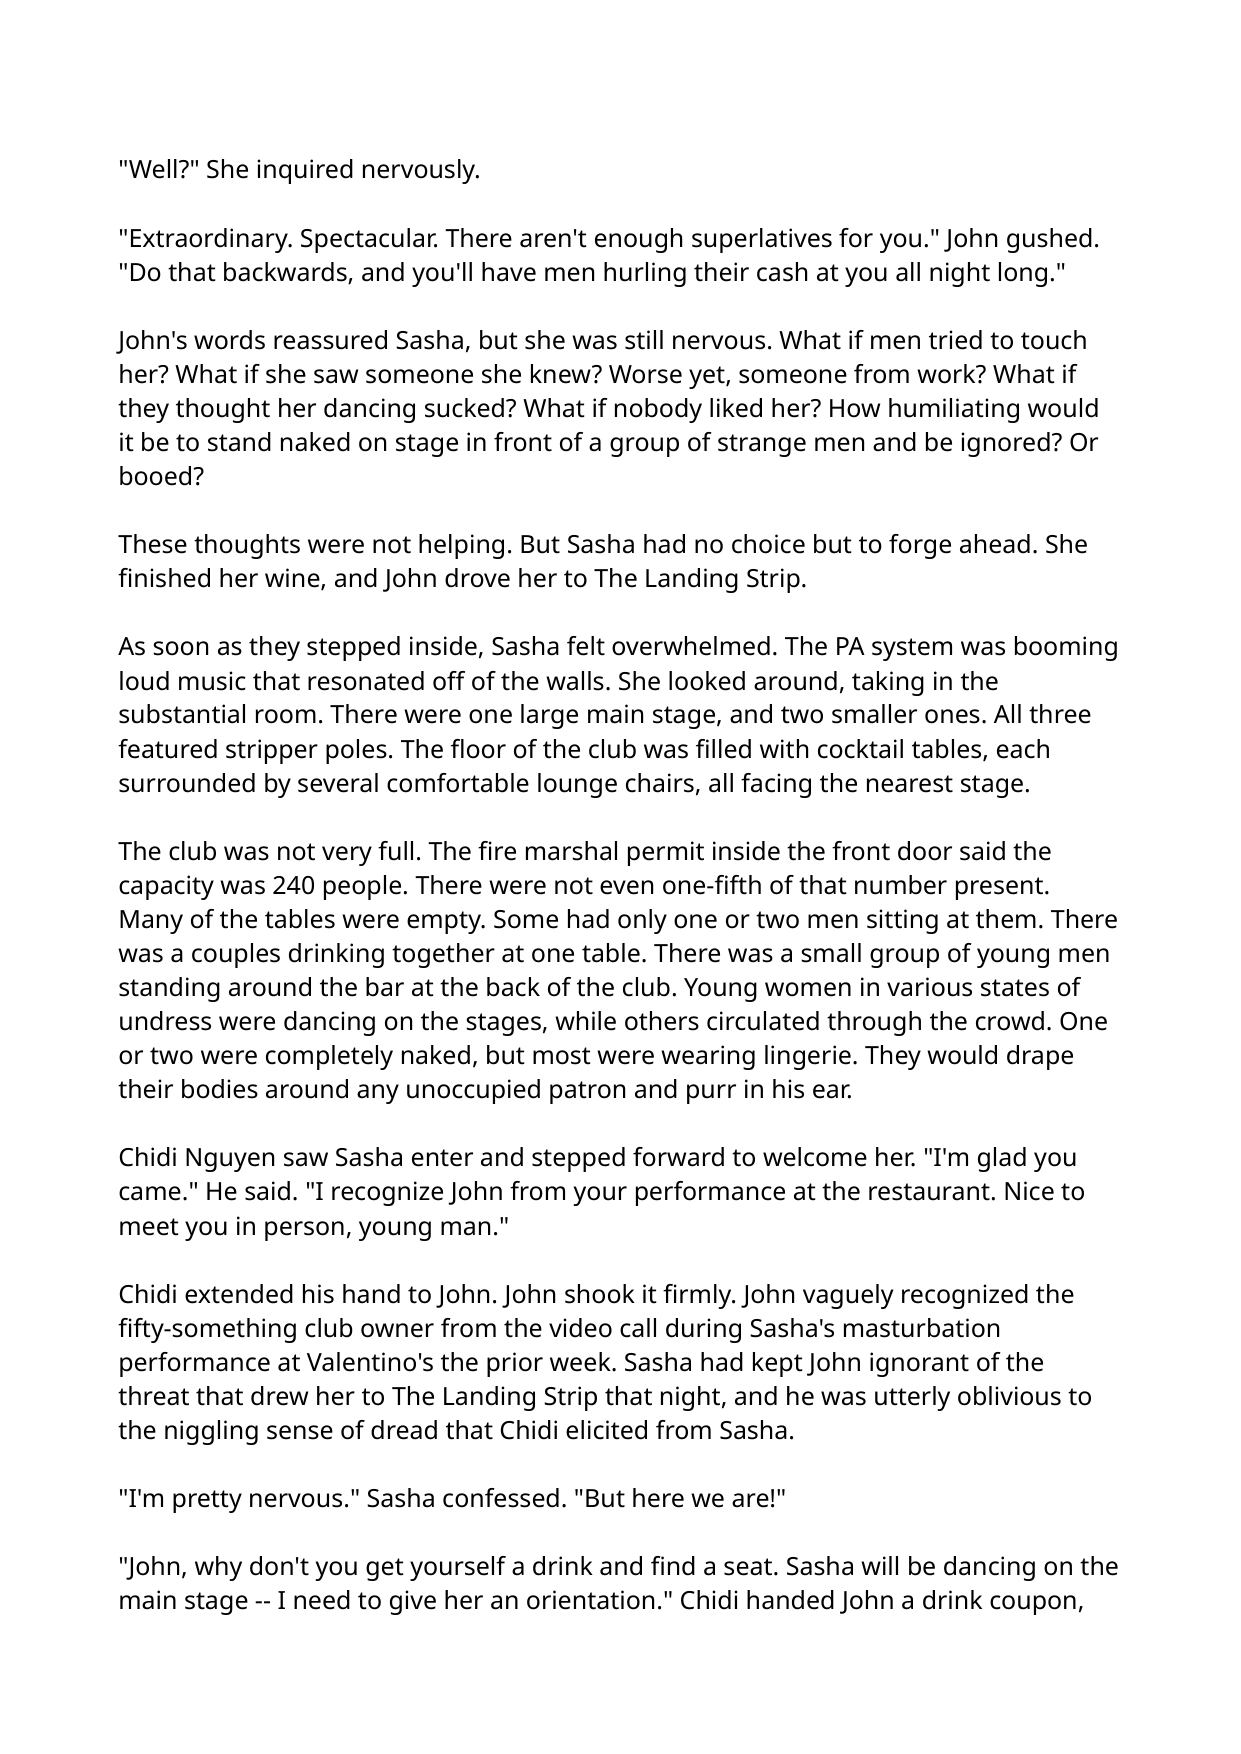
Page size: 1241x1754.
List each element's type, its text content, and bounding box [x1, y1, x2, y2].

text Chidi extended his hand to John. John shook it firmly. John vaguely recognized the fifty-something club owner from the video call during Sasha's masturbation performance at Valentino's the prior week. Sasha had kept John ignorant of the threat that drew her to The Landing Strip that night, and he was utterly oblivious to the niggling sense of dread that Chidi elicited from Sasha. [118, 1276, 1122, 1447]
text "Well?" She inquired nervously. [118, 152, 1122, 186]
text "I'm pretty nervous." Sasha confessed. "But here we are!" [118, 1481, 1122, 1515]
text "Extraordinary. Spectacular. There aren't enough superlatives for you." John gushed. "Do that backwards, and you'll have men hurling their cash at you all night long." [118, 220, 1122, 288]
text John's words reassured Sasha, but she was still nervous. What if men tried to touch her? What if she saw someone she knew? Worse yet, someone from work? What if they thought her dancing sucked? What if nobody liked her? How humiliating would it be to stand naked on stage in front of a group of strange men and be ignored? Or booed? [118, 322, 1122, 493]
text These thoughts were not helping. But Sasha had no choice but to forge ahead. She finished her wine, and John drove her to The Landing Strip. [118, 527, 1122, 595]
text As soon as they stepped inside, Sasha felt overwhelmed. The PA system was booming loud music that resonated off of the walls. She looked around, taking in the substantial room. There were one large main stage, and two smaller ones. All three featured stripper poles. The floor of the club was filled with cocktail tables, each surrounded by several comfortable lounge chairs, all facing the nearest stage. [118, 629, 1122, 799]
text Chidi Nguyen saw Sasha enter and stepped forward to welcome her. "I'm glad you came." He said. "I recognize John from your performance at the restaurant. Nice to meet you in person, young man." [118, 1140, 1122, 1242]
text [118, 1549, 1122, 1617]
text The club was not very full. The fire marshal permit inside the front door said the capacity was 240 people. There were not even one-fifth of that number present. Many of the tables were empty. Some had only one or two men sitting at them. There was a couples drinking together at one table. There was a small group of young men standing around the bar at the back of the club. Young women in various states of undress were dancing on the stages, while others circulated through the crowd. One or two were completely naked, but most were wearing lingerie. They would drape their bodies around any unoccupied patron and purr in his ear. [118, 833, 1122, 1106]
